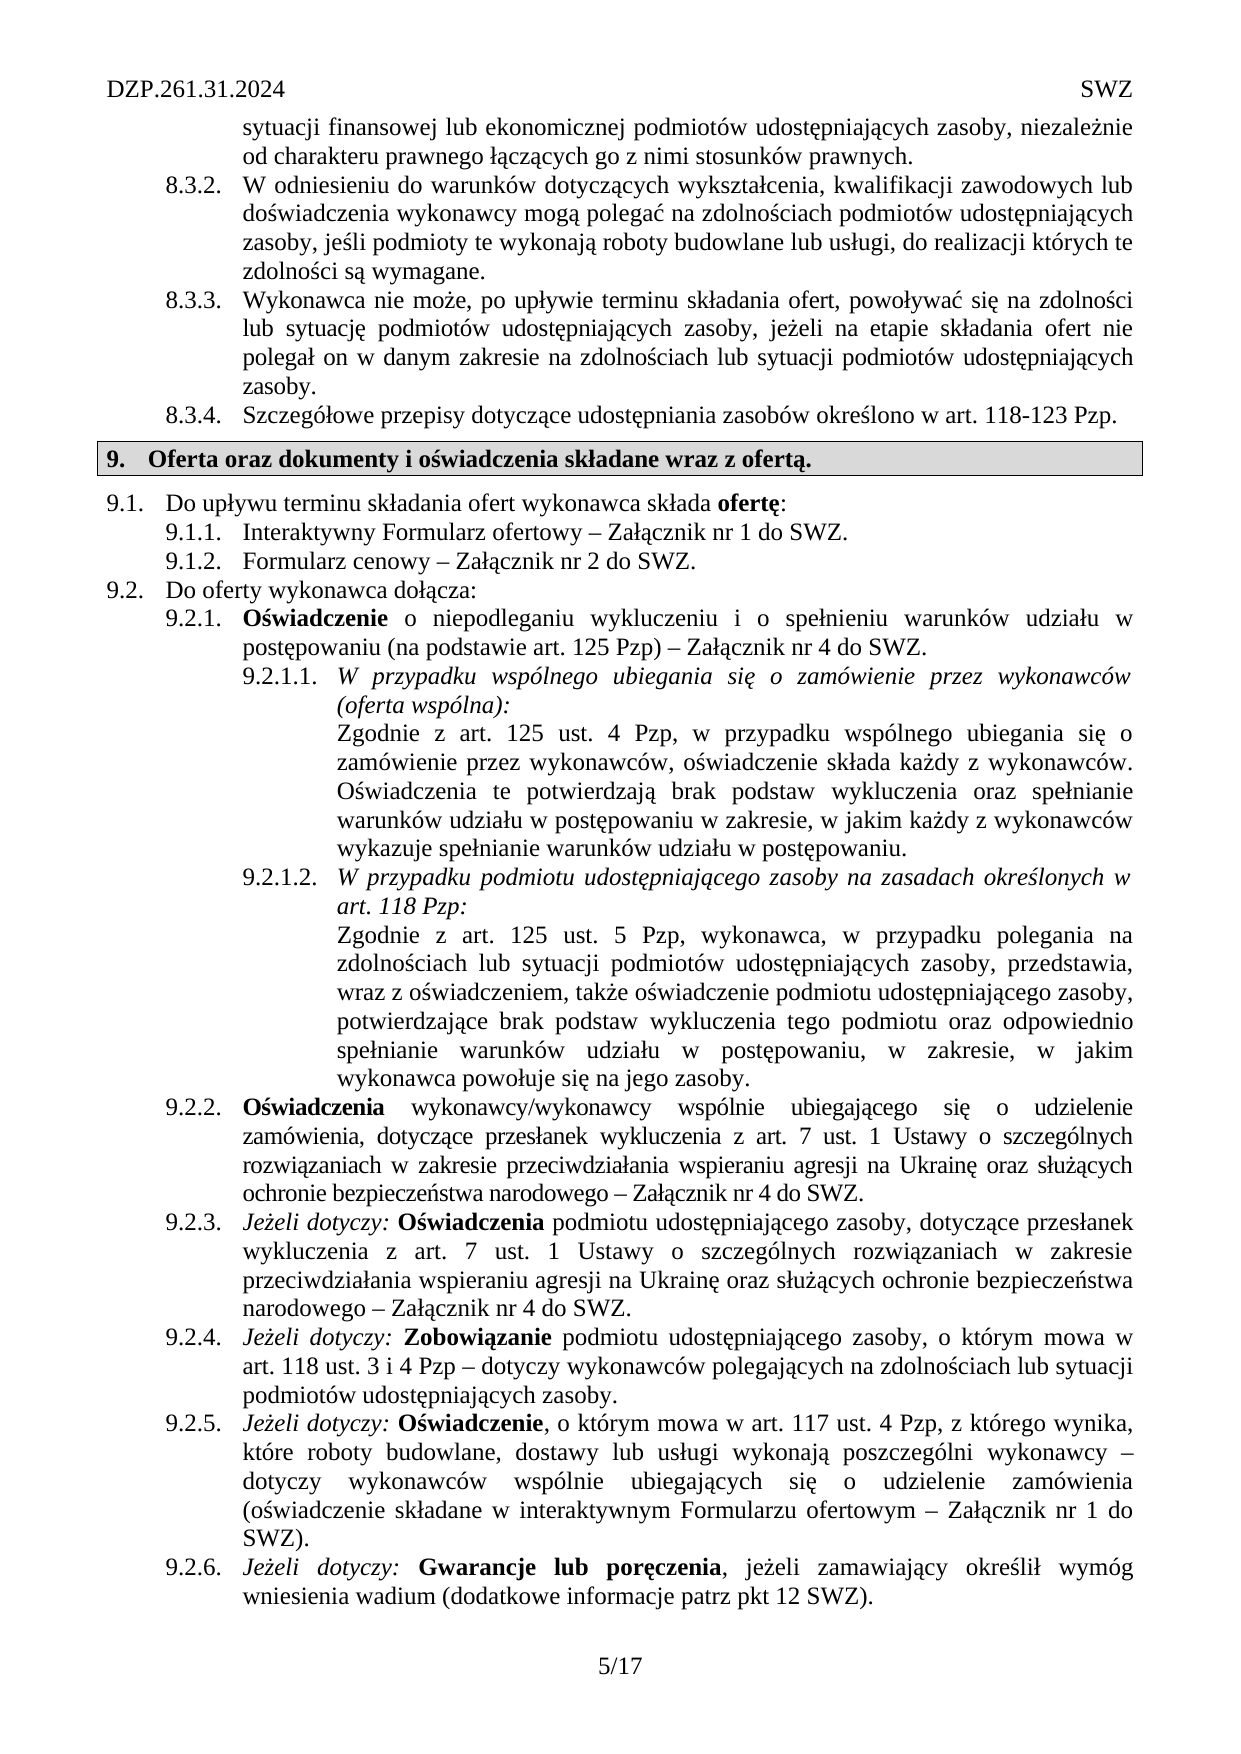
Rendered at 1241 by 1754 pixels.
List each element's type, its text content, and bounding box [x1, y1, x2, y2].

list Jeżeli dotyczy: Oświadczenie, o którym mowa w art. 117 ust. 4 Pzp, z którego wynika, które roboty budowlane, dostawy lub usługi wykonają poszczególni wykonawcy – dotyczy wykonawców wspólnie ubiegających się o udzielenie zamówienia (oświadczenie składane w interaktywnym Formularzu ofertowym – Załącznik nr 1 do SWZ). [165, 1408, 1134, 1552]
list Wykonawca nie może, po upływie terminu składania ofert, powoływać się na zdolności lub sytuację podmiotów udostępniających zasoby, jeżeli na etapie składania ofert nie polegał on w danym zakresie na zdolnościach lub sytuacji podmiotów udostępniających zasoby. [165, 285, 1134, 400]
list W odniesieniu do warunków dotyczących wykształcenia, kwalifikacji zawodowych lub doświadczenia wykonawcy mogą polegać na zdolnościach podmiotów udostępniających zasoby, jeśli podmioty te wykonają roboty budowlane lub usługi, do realizacji których te zdolności są wymagane. [165, 170, 1134, 285]
list Interaktywny Formularz ofertowy – Załącznik nr 1 do SWZ. [165, 517, 1134, 546]
text Zgodnie z art. 125 ust. 5 Pzp, wykonawca, w przypadku polegania na zdolnościach lub sytuacji podmiotów udostępniających zasoby, przedstawia, wraz z oświadczeniem, także oświadczenie podmiotu udostępniającego zasoby, potwierdzające brak podstaw wykluczenia tego podmiotu oraz odpowiednio spełnianie warunków udziału w postępowaniu, w zakresie, w jakim wykonawca powołuje się na jego zasoby. [337, 920, 1134, 1092]
list Szczegółowe przepisy dotyczące udostępniania zasobów określono w art. 118-123 Pzp. [165, 400, 1134, 428]
list Jeżeli dotyczy: Gwarancje lub poręczenia, jeżeli zamawiający określił wymóg wniesienia wadium (dodatkowe informacje patrz pkt 12 SWZ). [165, 1552, 1134, 1610]
list Jeżeli dotyczy: Oświadczenia podmiotu udostępniającego zasoby, dotyczące przesłanek wykluczenia z art. 7 ust. 1 Ustawy o szczególnych rozwiązaniach w zakresie przeciwdziałania wspieraniu agresji na Ukrainę oraz służących ochronie bezpieczeństwa narodowego – Załącznik nr 4 do SWZ. [165, 1207, 1134, 1322]
list Formularz cenowy – Załącznik nr 2 do SWZ. [165, 546, 1134, 575]
list Oświadczenie o niepodleganiu wykluczeniu i o spełnieniu warunków udziału w postępowaniu (na podstawie art. 125 Pzp) – Załącznik nr 4 do SWZ. [165, 603, 1134, 661]
list Do upływu terminu składania ofert wykonawca składa ofertę: [106, 488, 1134, 517]
list Oświadczenia wykonawcy/wykonawcy wspólnie ubiegającego się o udzielenie zamówienia, dotyczące przesłanek wykluczenia z art. 7 ust. 1 Ustawy o szczególnych rozwiązaniach w zakresie przeciwdziałania wspieraniu agresji na Ukrainę oraz służących ochronie bezpieczeństwa narodowego – Załącznik nr 4 do SWZ. [165, 1092, 1134, 1207]
list Oferta oraz dokumenty i oświadczenia składane wraz z ofertą. [98, 442, 1142, 475]
list W przypadku podmiotu udostępniającego zasoby na zasadach określonych w art. 118 Pzp: [242, 862, 1134, 920]
text Zgodnie z art. 125 ust. 4 Pzp, w przypadku wspólnego ubiegania się o zamówienie przez wykonawców, oświadczenie składa każdy z wykonawców. Oświadczenia te potwierdzają brak podstaw wykluczenia oraz spełnianie warunków udziału w postępowaniu w zakresie, w jakim każdy z wykonawców wykazuje spełnianie warunków udziału w postępowaniu. [337, 718, 1134, 862]
list W przypadku wspólnego ubiegania się o zamówienie przez wykonawców (oferta wspólna): [242, 661, 1134, 718]
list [165, 112, 1134, 170]
list Jeżeli dotyczy: Zobowiązanie podmiotu udostępniającego zasoby, o którym mowa w art. 118 ust. 3 i 4 Pzp – dotyczy wykonawców polegających na zdolnościach lub sytuacji podmiotów udostępniających zasoby. [165, 1322, 1134, 1408]
list Do oferty wykonawca dołącza: [106, 575, 1134, 603]
